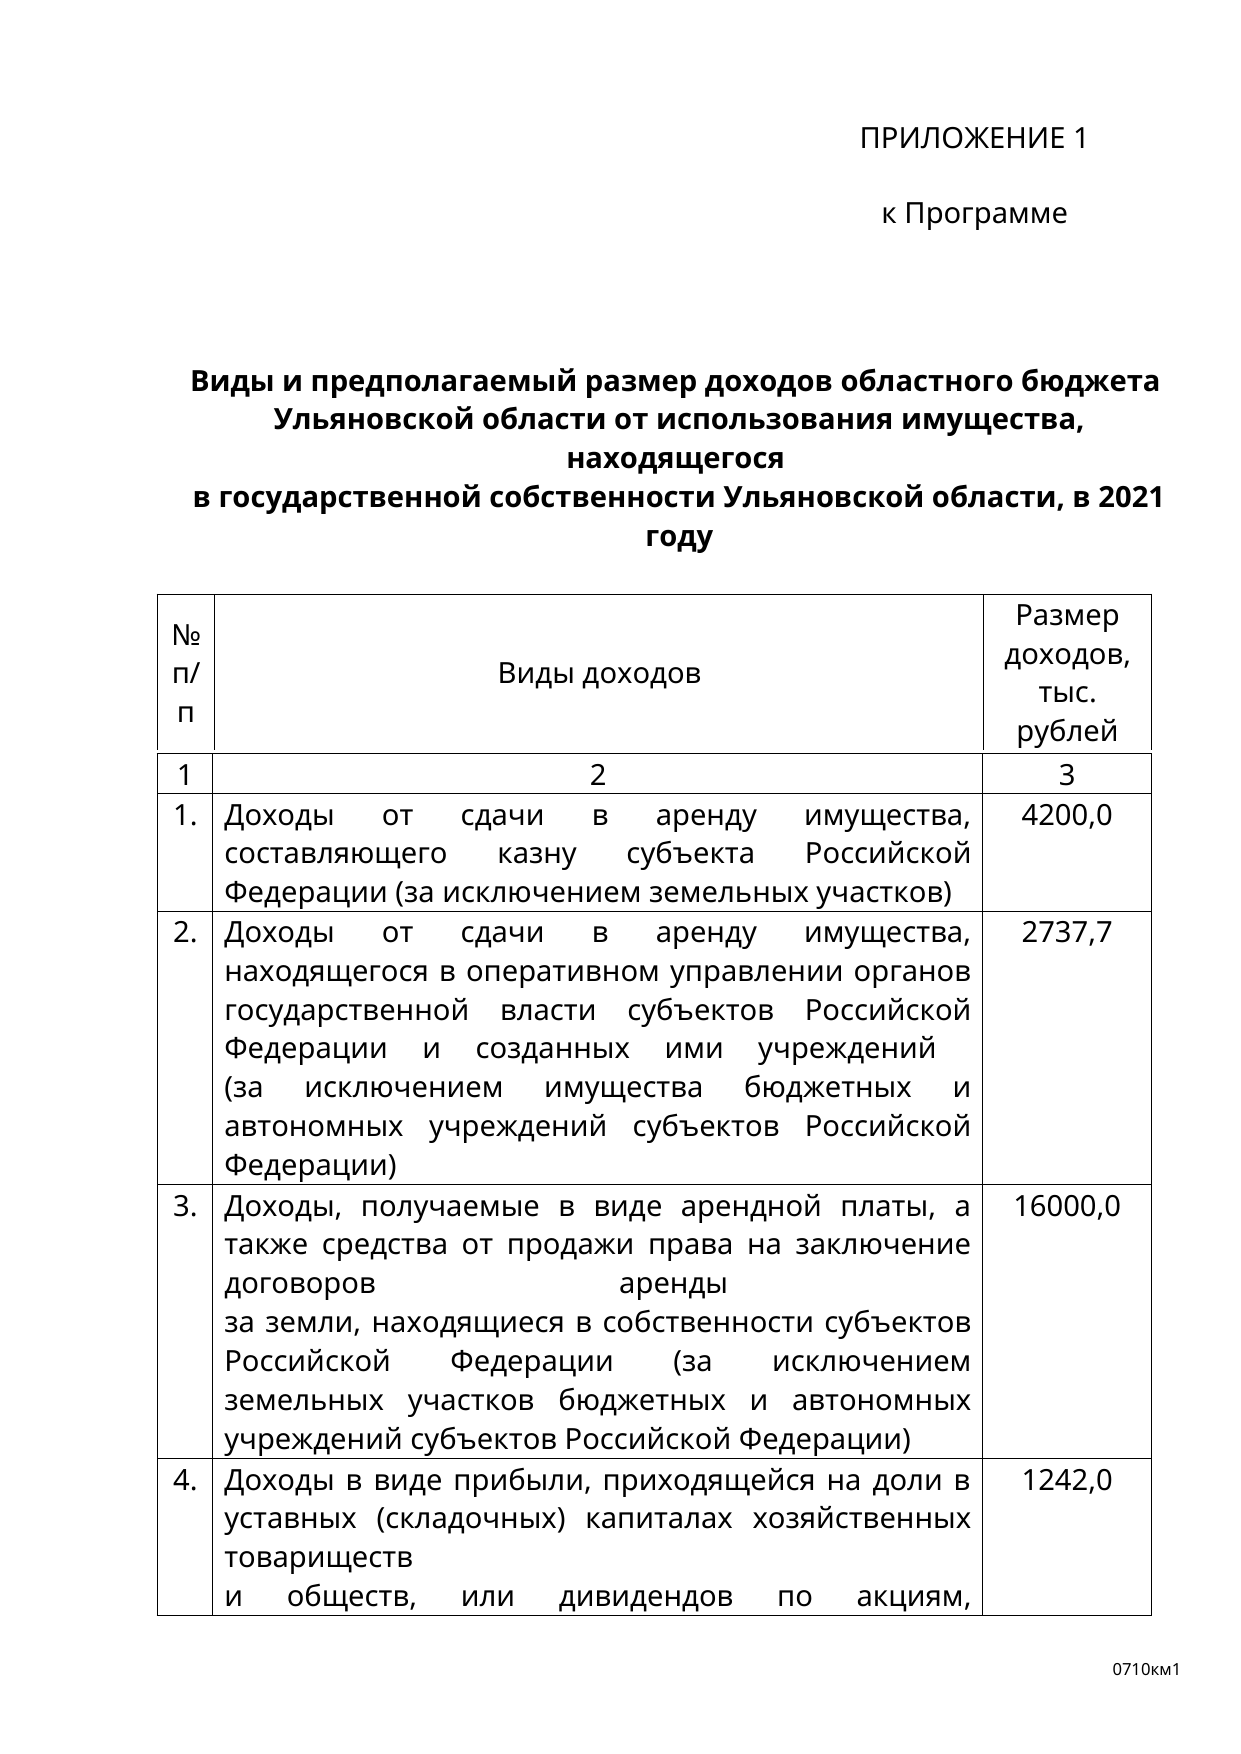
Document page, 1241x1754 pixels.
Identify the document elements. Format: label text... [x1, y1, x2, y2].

table_header Размер доходов, тыс. рублей [984, 595, 1151, 750]
table_header № п/п [158, 595, 214, 750]
table_cell 16000,0 [983, 1185, 1151, 1458]
text ПРИЛОЖЕНИЕ 1 [768, 118, 1181, 156]
text Виды и предполагаемый размер доходов областного бюджета Ульяновской области от использования имущества, находящегося в государственной собственности Ульяновской области, в 2021 году [177, 360, 1181, 555]
table_header Виды доходов [215, 595, 983, 750]
table_header 3 [983, 754, 1151, 793]
table_cell 3. [158, 1185, 212, 1458]
table_cell 2737,7 [983, 912, 1151, 1184]
table_header 2 [213, 754, 982, 793]
table_cell Доходы от сдачи в аренду имущества, находящегося в оперативном управлении органов государственной власти субъектов Российской Федерации и созданных ими учреждений (за исключением имущества бюджетных и автономных учреждений субъектов Российской Федерации) [213, 912, 982, 1184]
text к Программе [768, 193, 1181, 231]
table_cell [213, 1459, 982, 1615]
table_cell 1242,0 [983, 1459, 1151, 1615]
table_cell 4200,0 [983, 794, 1151, 911]
table_cell Доходы от сдачи в аренду имущества, составляющего казну субъекта Российской Федерации (за исключением земельных участков) [213, 794, 982, 911]
table_header 1 [158, 754, 212, 793]
table_cell Доходы, получаемые в виде арендной платы, а также средства от продажи права на заключение договоров аренды за земли, находящиеся в собственности субъектов Российской Федерации (за исключением земельных участков бюджетных и автономных учреждений субъектов Российской Федерации) [213, 1185, 982, 1458]
table_cell 4. [158, 1459, 212, 1615]
table_cell 1. [158, 794, 212, 911]
table_cell 2. [158, 912, 212, 1184]
